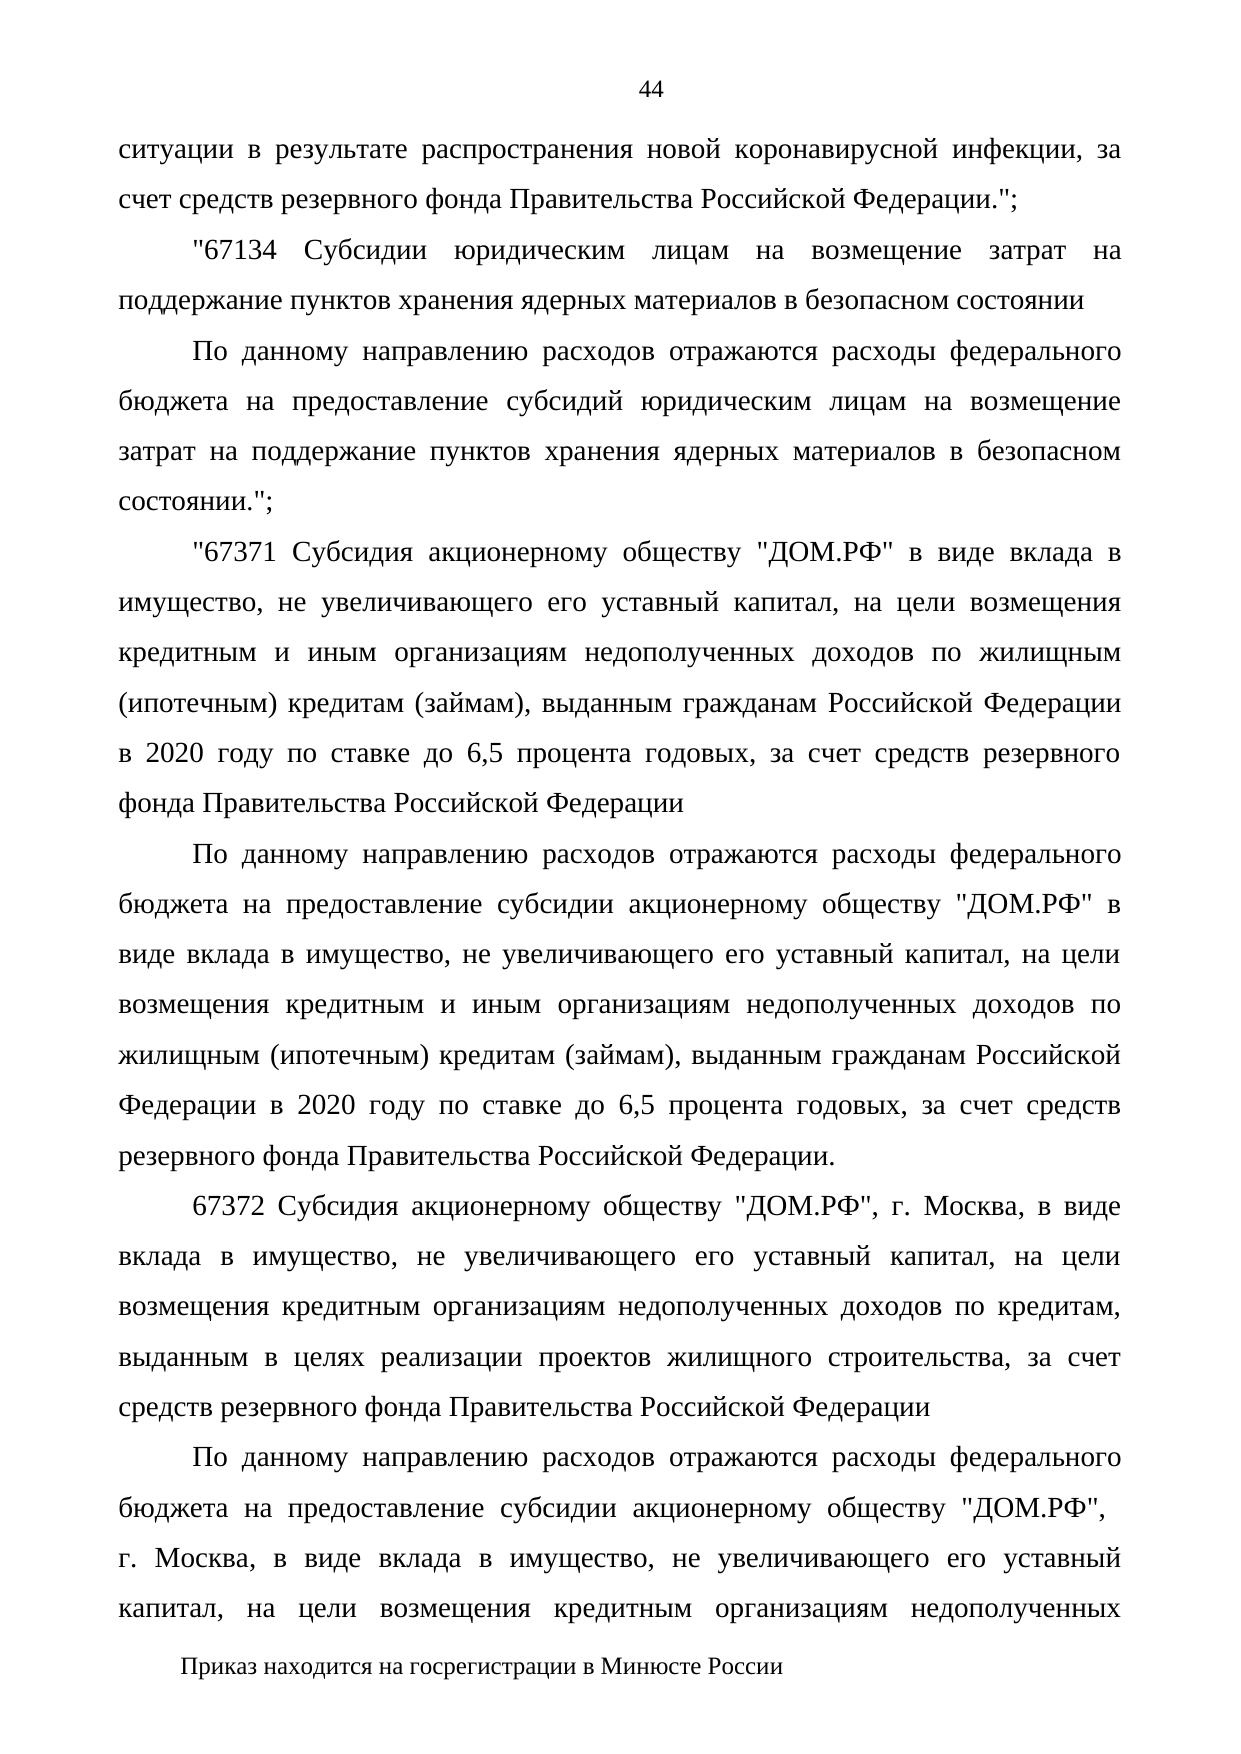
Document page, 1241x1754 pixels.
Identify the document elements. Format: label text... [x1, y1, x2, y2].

text По данному направлению расходов отражаются расходы федерального бюджета на предоставление субсидии акционерному обществу "ДОМ.РФ" в виде вклада в имущество, не увеличивающего его уставный капитал, на цели возмещения кредитным и иным организациям недополученных доходов по жилищным (ипотечным) кредитам (займам), выданным гражданам Российской Федерации в 2020 году по ставке до 6,5 процента годовых, за счет средств резервного фонда Правительства Российской Федерации. [118, 836, 1122, 1171]
text "67371 Субсидия акционерному обществу "ДОМ.РФ" в виде вклада в имущество, не увеличивающего его уставный капитал, на цели возмещения кредитным и иным организациям недополученных доходов по жилищным (ипотечным) кредитам (займам), выданным гражданам Российской Федерации в 2020 году по ставке до 6,5 процента годовых, за счет средств резервного фонда Правительства Российской Федерации [118, 534, 1122, 819]
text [118, 131, 1122, 215]
text По данному направлению расходов отражаются расходы федерального бюджета на предоставление субсидий юридическим лицам на возмещение затрат на поддержание пунктов хранения ядерных материалов в безопасном состоянии."; [118, 333, 1122, 517]
text "67134 Субсидии юридическим лицам на возмещение затрат на поддержание пунктов хранения ядерных материалов в безопасном состоянии [118, 232, 1122, 316]
text 67372 Субсидия акционерному обществу "ДОМ.РФ", г. Москва, в виде вклада в имущество, не увеличивающего его уставный капитал, на цели возмещения кредитным организациям недополученных доходов по кредитам, выданным в целях реализации проектов жилищного строительства, за счет средств резервного фонда Правительства Российской Федерации [118, 1188, 1122, 1423]
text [118, 1439, 1122, 1624]
